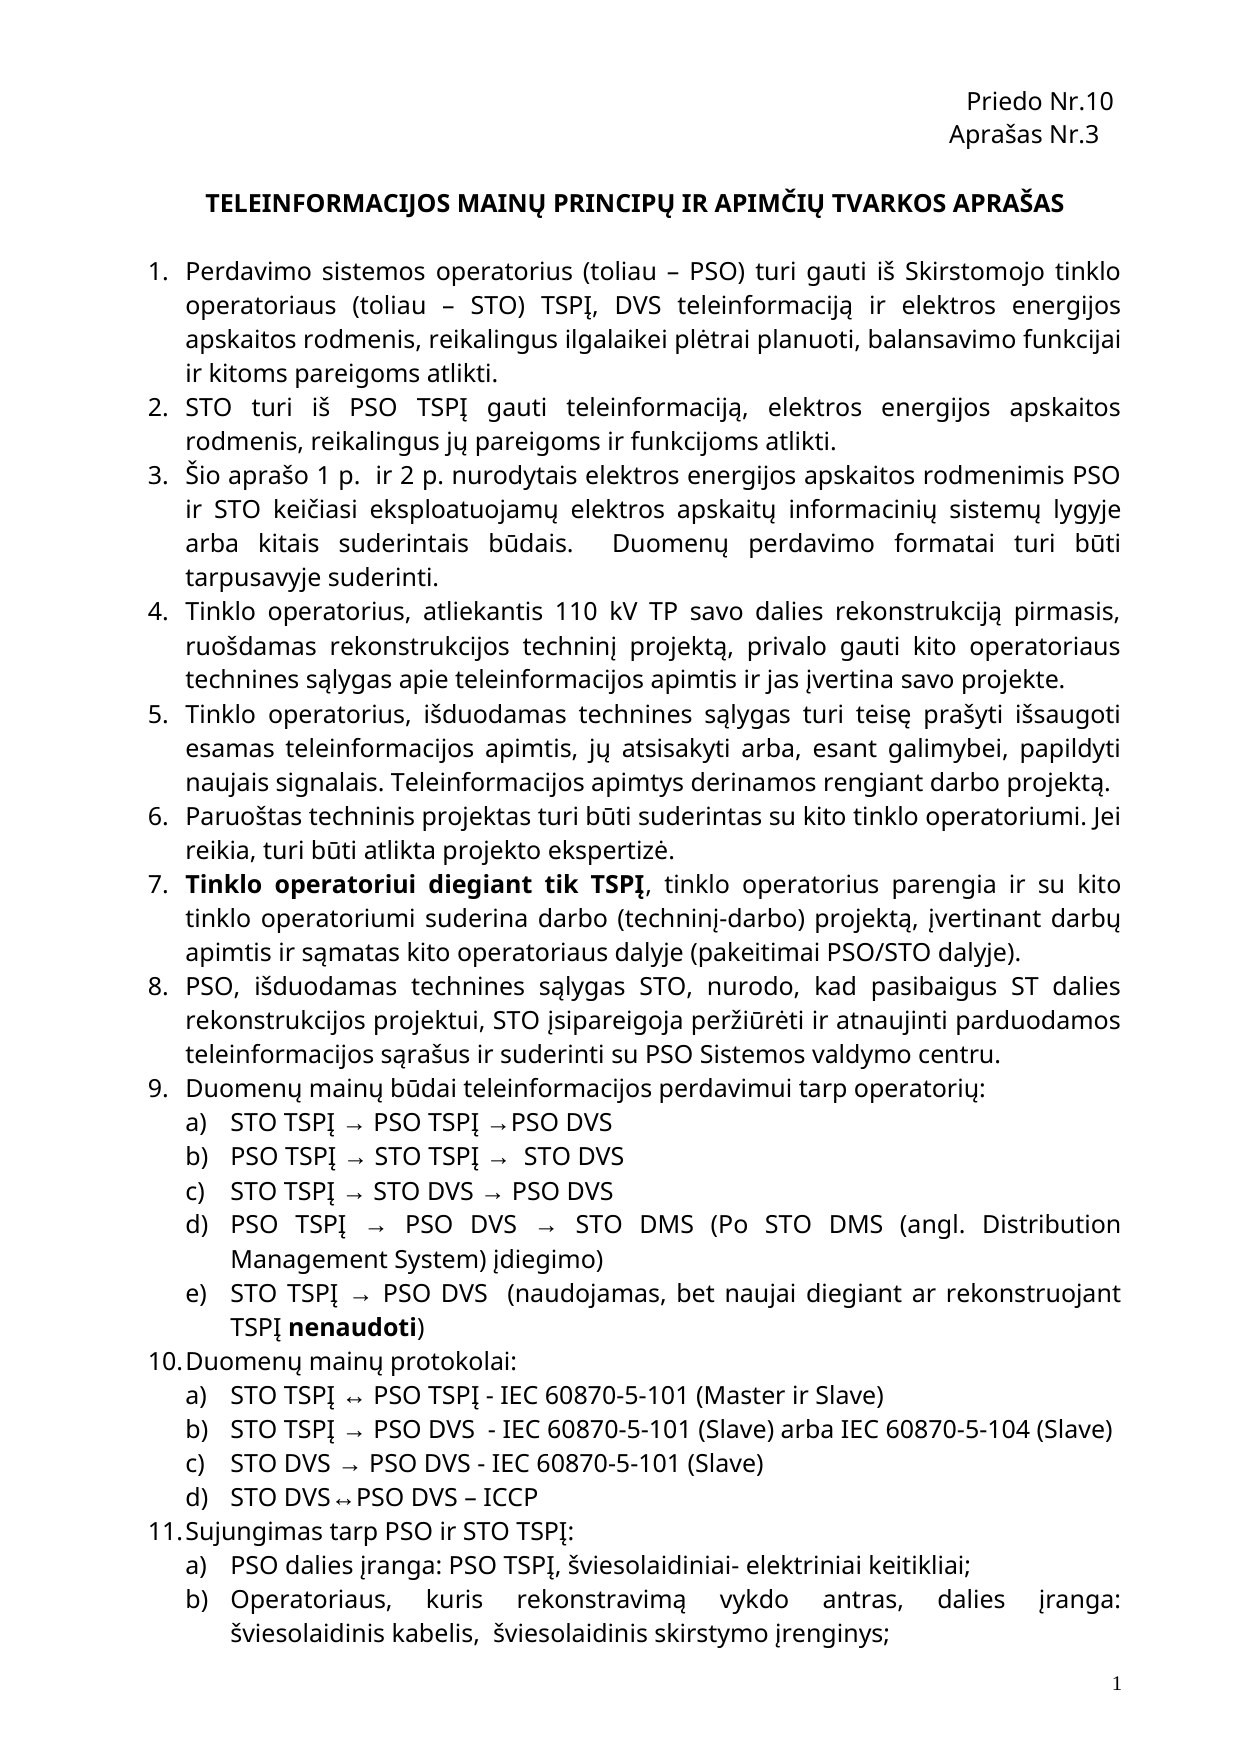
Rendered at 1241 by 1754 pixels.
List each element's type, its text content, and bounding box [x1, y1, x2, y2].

list STO TSPĮ → PSO TSPĮ →PSO DVS [185, 1105, 1122, 1139]
list Tinklo operatoriui diegiant tik TSPĮ, tinklo operatorius parengia ir su kito tinklo operatoriumi suderina darbo (techninį-darbo) projektą, įvertinant darbų apimtis ir sąmatas kito operatoriaus dalyje (pakeitimai PSO/STO dalyje). [148, 867, 1122, 969]
list STO TSPĮ ↔ PSO TSPĮ - IEC 60870-5-101 (Master ir Slave) [185, 1377, 1122, 1412]
list STO TSPĮ → STO DVS → PSO DVS [185, 1173, 1122, 1207]
list Tinklo operatorius, išduodamas technines sąlygas turi teisę prašyti išsaugoti esamas teleinformacijos apimtis, jų atsisakyti arba, esant galimybei, papildyti naujais signalais. Teleinformacijos apimtys derinamos rengiant darbo projektą. [148, 696, 1122, 798]
list Paruoštas techninis projektas turi būti suderintas su kito tinklo operatoriumi. Jei reikia, turi būti atlikta projekto ekspertizė. [148, 798, 1122, 867]
list Duomenų mainų būdai teleinformacijos perdavimui tarp operatorių: [148, 1071, 1122, 1105]
list STO DVS↔PSO DVS – ICCP [185, 1480, 1122, 1514]
list Šio aprašo 1 p. ir 2 p. nurodytais elektros energijos apskaitos rodmenimis PSO ir STO keičiasi eksploatuojamų elektros apskaitų informacinių sistemų lygyje arba kitais suderintais būdais. Duomenų perdavimo formatai turi būti tarpusavyje suderinti. [148, 458, 1122, 594]
list STO TSPĮ → PSO DVS (naudojamas, bet naujai diegiant ar rekonstruojant TSPĮ nenaudoti) [185, 1275, 1122, 1343]
list Sujungimas tarp PSO ir STO TSPĮ: [148, 1514, 1122, 1548]
list Operatoriaus, kuris rekonstravimą vykdo antras, dalies įranga: šviesolaidinis kabelis, šviesolaidinis skirstymo įrenginys; [185, 1582, 1122, 1650]
list STO turi iš PSO TSPĮ gauti teleinformaciją, elektros energijos apskaitos rodmenis, reikalingus jų pareigoms ir funkcijoms atlikti. [148, 390, 1122, 458]
text TELEINFORMACIJOS MAINŲ PRINCIPŲ IR APIMČIŲ TVARKOS APRAŠAS [148, 185, 1122, 219]
text Priedo Nr.10 [958, 83, 1122, 117]
list STO DVS → PSO DVS - IEC 60870-5-101 (Slave) [185, 1446, 1122, 1480]
list PSO, išduodamas technines sąlygas STO, nurodo, kad pasibaigus ST dalies rekonstrukcijos projektui, STO įsipareigoja peržiūrėti ir atnaujinti parduodamos teleinformacijos sąrašus ir suderinti su PSO Sistemos valdymo centru. [148, 969, 1122, 1071]
list Tinklo operatorius, atliekantis 110 kV TP savo dalies rekonstrukciją pirmasis, ruošdamas rekonstrukcijos techninį projektą, privalo gauti kito operatoriaus technines sąlygas apie teleinformacijos apimtis ir jas įvertina savo projekte. [148, 594, 1122, 696]
list Duomenų mainų protokolai: [148, 1343, 1122, 1377]
list PSO dalies įranga: PSO TSPĮ, šviesolaidiniai- elektriniai keitikliai; [185, 1548, 1122, 1582]
list Perdavimo sistemos operatorius (toliau – PSO) turi gauti iš Skirstomojo tinklo operatoriaus (toliau – STO) TSPĮ, DVS teleinformaciją ir elektros energijos apskaitos rodmenis, reikalingus ilgalaikei plėtrai planuoti, balansavimo funkcijai ir kitoms pareigoms atlikti. [148, 253, 1122, 390]
list PSO TSPĮ → STO TSPĮ → STO DVS [185, 1139, 1122, 1173]
list PSO TSPĮ → PSO DVS → STO DMS (Po STO DMS (angl. Distribution Management System) įdiegimo) [185, 1207, 1122, 1275]
text Aprašas Nr.3 [823, 117, 1122, 151]
list STO TSPĮ → PSO DVS - IEC 60870-5-101 (Slave) arba IEC 60870-5-104 (Slave) [185, 1412, 1122, 1446]
